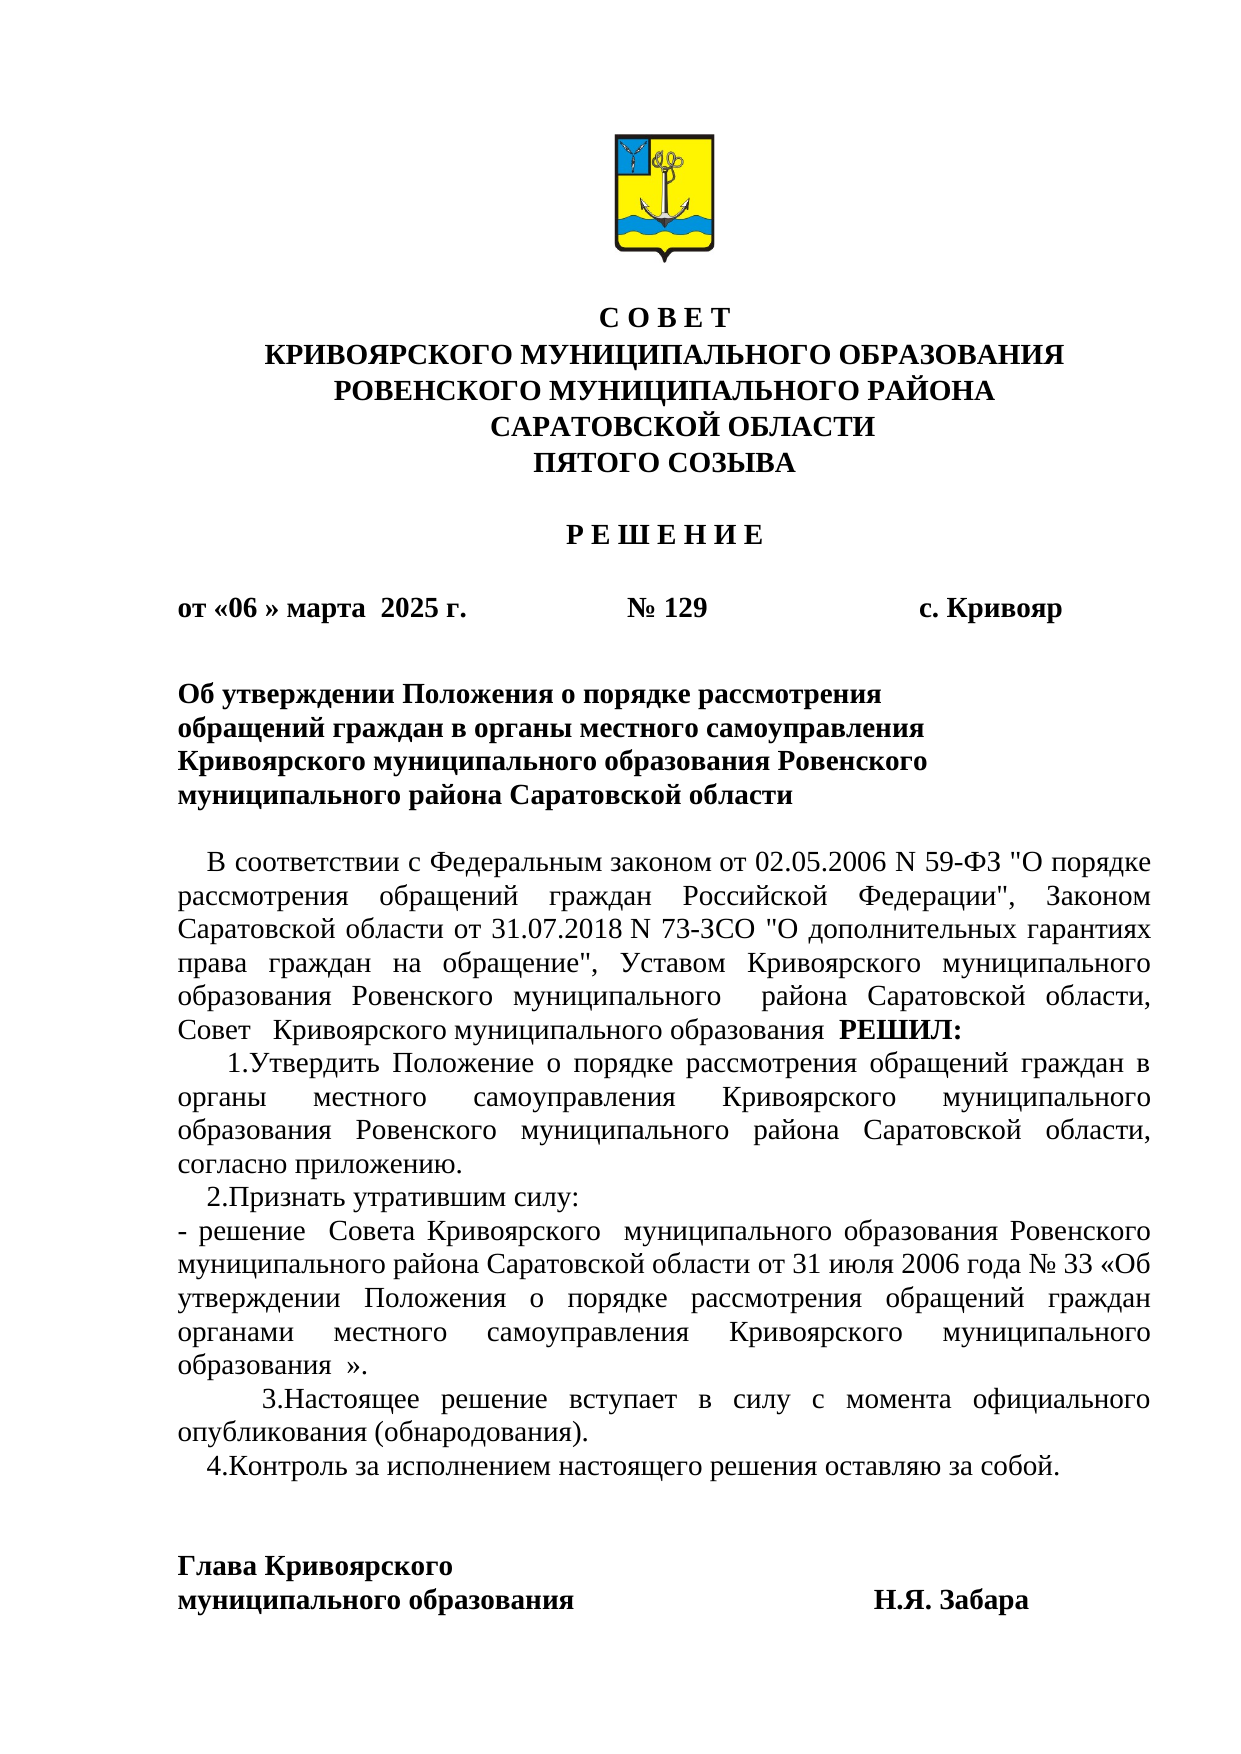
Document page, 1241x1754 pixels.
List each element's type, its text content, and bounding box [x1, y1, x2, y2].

text 4.Контроль за исполнением настоящего решения оставляю за собой. [177, 1448, 1152, 1481]
text Кривоярского муниципального образования Ровенского муниципального района Саратовской области [177, 743, 1152, 811]
picture [614, 134, 715, 263]
text - решение Совета Кривоярского муниципального образования Ровенского муниципального района Саратовской области от 31 июля 2006 года № 33 «Об утверждении Положения о порядке рассмотрения обращений граждан органами местного самоуправления Кривоярского муниципального образования ». [177, 1213, 1152, 1381]
text Глава Кривоярского [177, 1548, 1152, 1582]
text С О В Е Т [177, 301, 1152, 334]
text Р Е Ш Е Н И Е [177, 517, 1152, 551]
text САРАТОВСКОЙ ОБЛАСТИ [177, 409, 1152, 443]
text 2.Признать утратившим силу: [177, 1179, 1152, 1213]
text Об утверждении Положения о порядке рассмотрения [177, 676, 1152, 710]
text 3.Настоящее решение вступает в силу с момента официального опубликования (обнародования). [177, 1381, 1152, 1448]
text ПЯТОГО СОЗЫВА [177, 445, 1152, 479]
text 1.Утвердить Положение о порядке рассмотрения обращений граждан в органы местного самоуправления Кривоярского муниципального образования Ровенского муниципального района Саратовской области, согласно приложению. [177, 1045, 1152, 1179]
text КРИВОЯРСКОГО МУНИЦИПАЛЬНОГО ОБРАЗОВАНИЯ [177, 337, 1152, 370]
text РОВЕНСКОГО МУНИЦИПАЛЬНОГО РАЙОНА [177, 373, 1152, 406]
text обращений граждан в органы местного самоуправления [177, 710, 1152, 743]
text от «06 » марта 2025 г. № 129 с. Кривояр [177, 590, 1152, 623]
text В соответствии с Федеральным законом от 02.05.2006 N 59-ФЗ "О порядке рассмотрения обращений граждан Российской Федерации", Законом Саратовской области от 31.07.2018 N 73-ЗСО "О дополнительных гарантиях права граждан на обращение", Уставом Кривоярского муниципального образования Ровенского муниципального района Саратовской области, Совет Кривоярского муниципального образования РЕШИЛ: [177, 844, 1152, 1045]
text муниципального образования Н.Я. Забара [177, 1582, 1152, 1616]
